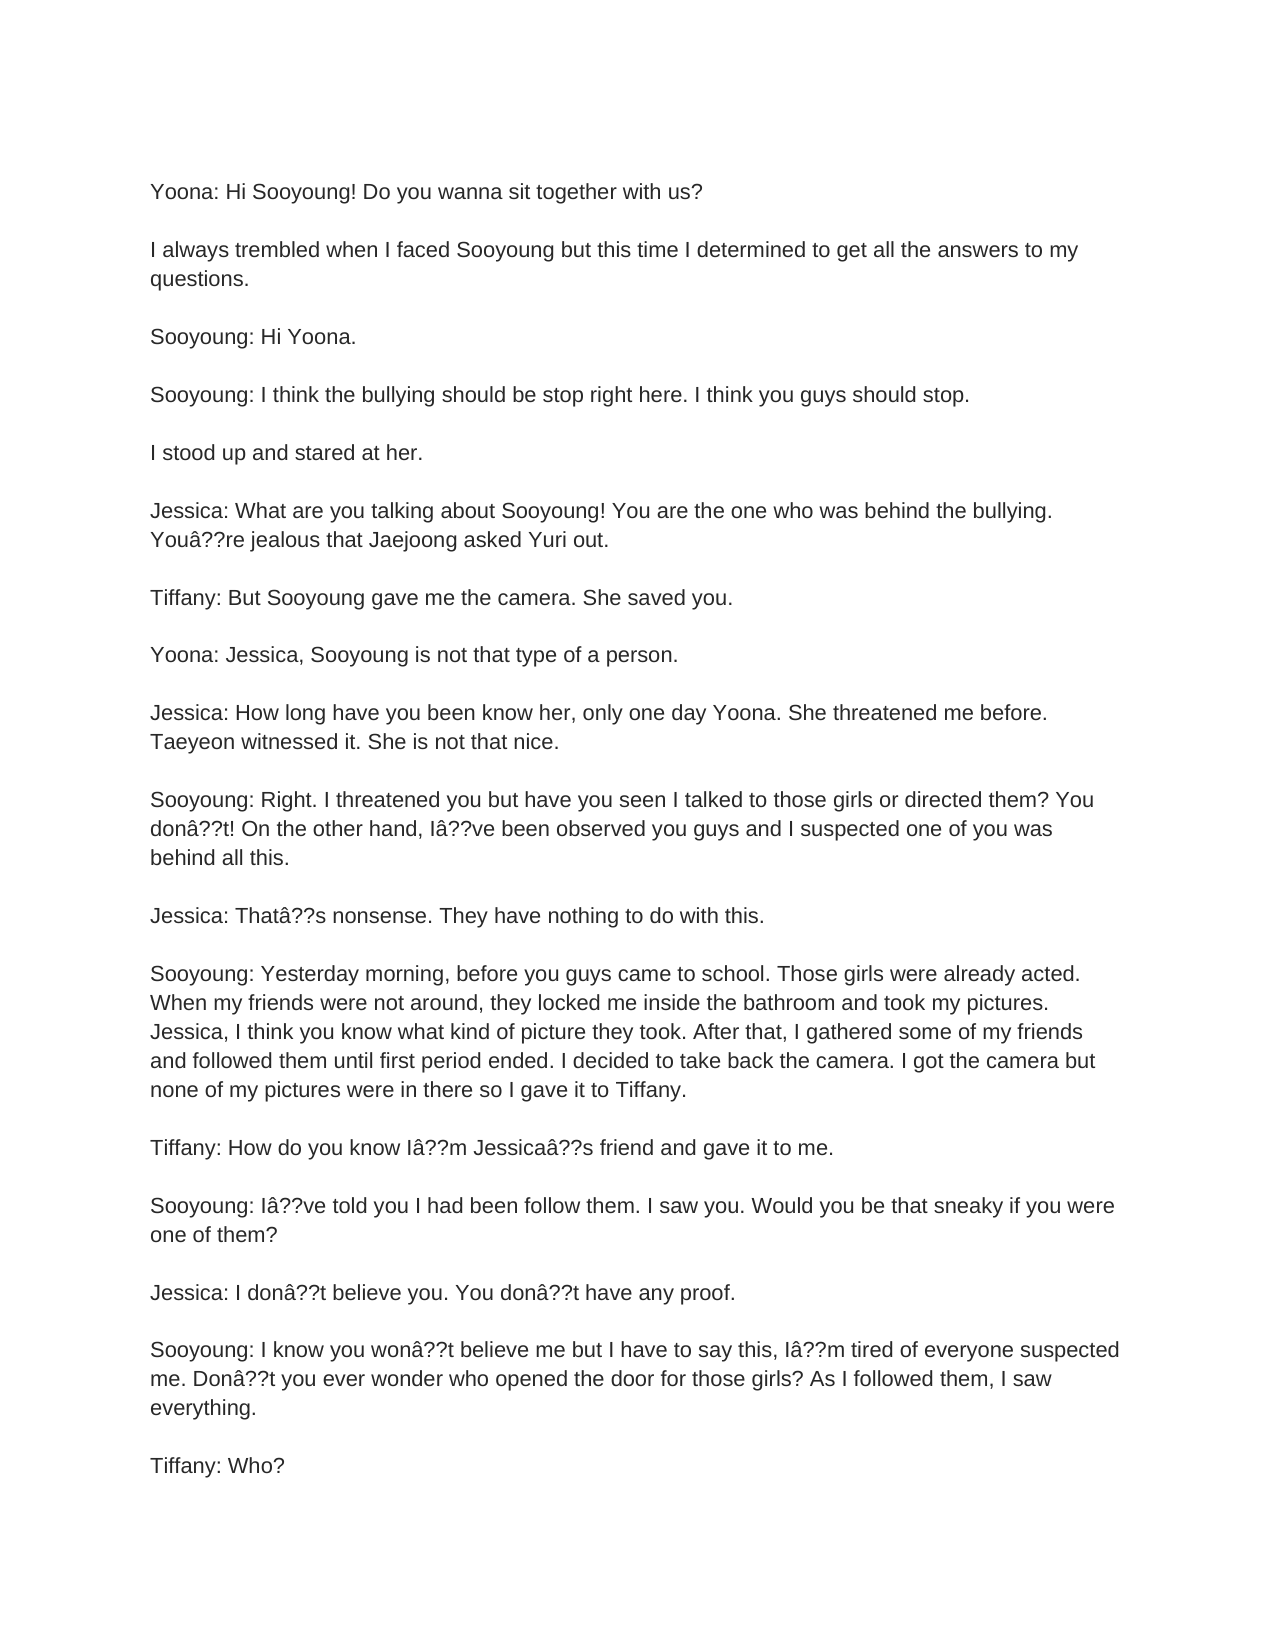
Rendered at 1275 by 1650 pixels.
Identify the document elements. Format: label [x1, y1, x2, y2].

text [150, 150, 1125, 1478]
